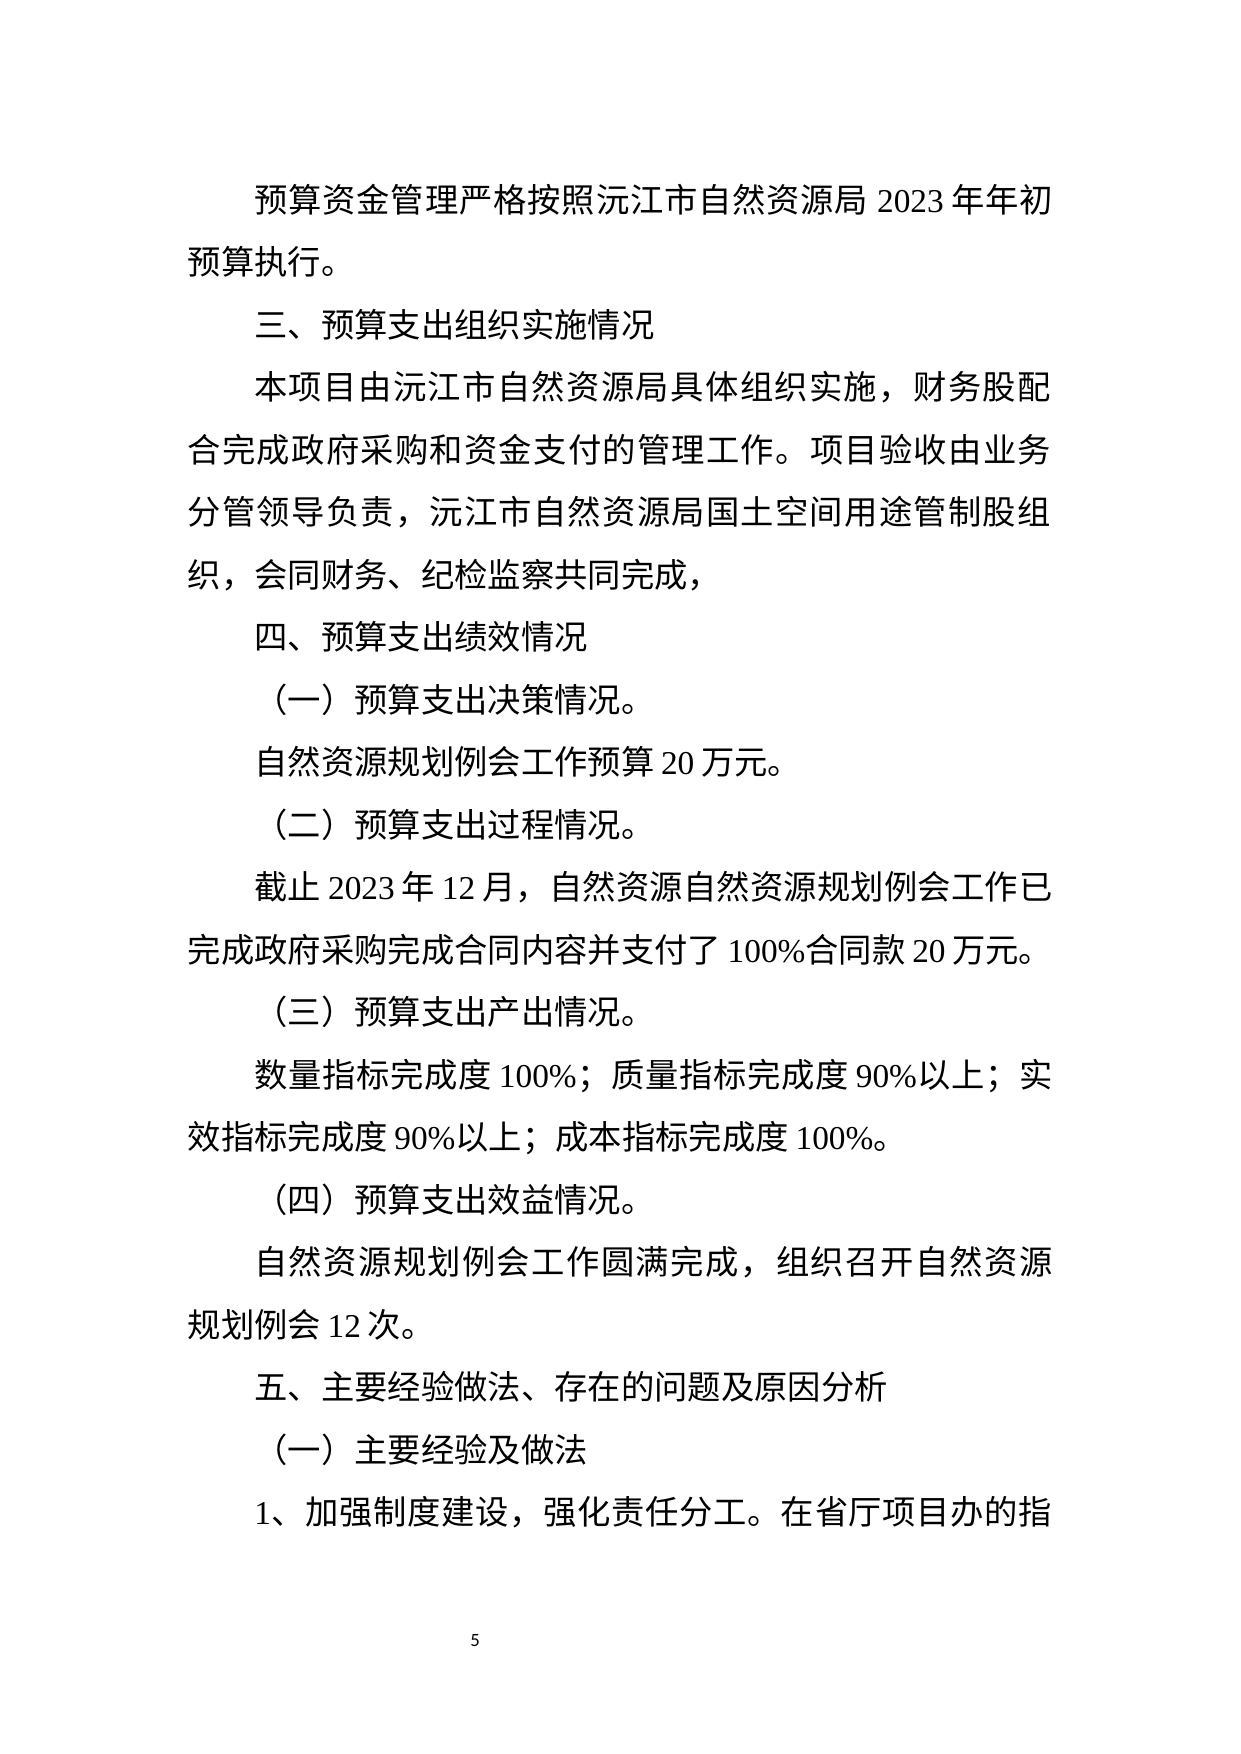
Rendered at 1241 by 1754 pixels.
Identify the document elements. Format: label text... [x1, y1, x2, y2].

text 预算资金管理严格按照沅江市自然资源局2023年年初预算执行。 [187, 162, 1053, 287]
text 三、预算支出组织实施情况 [187, 287, 1053, 349]
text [187, 1474, 1053, 1537]
text 本项目由沅江市自然资源局具体组织实施，财务股配合完成政府采购和资金支付的管理工作。项目验收由业务分管领导负责，沅江市自然资源局国土空间用途管制股组织，会同财务、纪检监察共同完成， [187, 349, 1053, 599]
text 自然资源规划例会工作圆满完成，组织召开自然资源规划例会12次。 [187, 1224, 1053, 1349]
text 截止2023年12月，自然资源自然资源规划例会工作已完成政府采购完成合同内容并支付了100%合同款20万元。 [187, 849, 1053, 974]
text （二）预算支出过程情况。 [187, 787, 1053, 849]
text （四）预算支出效益情况。 [187, 1162, 1053, 1224]
text （一）预算支出决策情况。 [187, 662, 1053, 724]
text 自然资源规划例会工作预算20万元。 [187, 724, 1053, 787]
text （三）预算支出产出情况。 [187, 974, 1053, 1037]
text 数量指标完成度100%；质量指标完成度90%以上；实效指标完成度90%以上；成本指标完成度100%。 [187, 1037, 1053, 1162]
text 五、主要经验做法、存在的问题及原因分析 [187, 1349, 1053, 1412]
text 四、预算支出绩效情况 [187, 599, 1053, 662]
text （一）主要经验及做法 [187, 1412, 1053, 1474]
